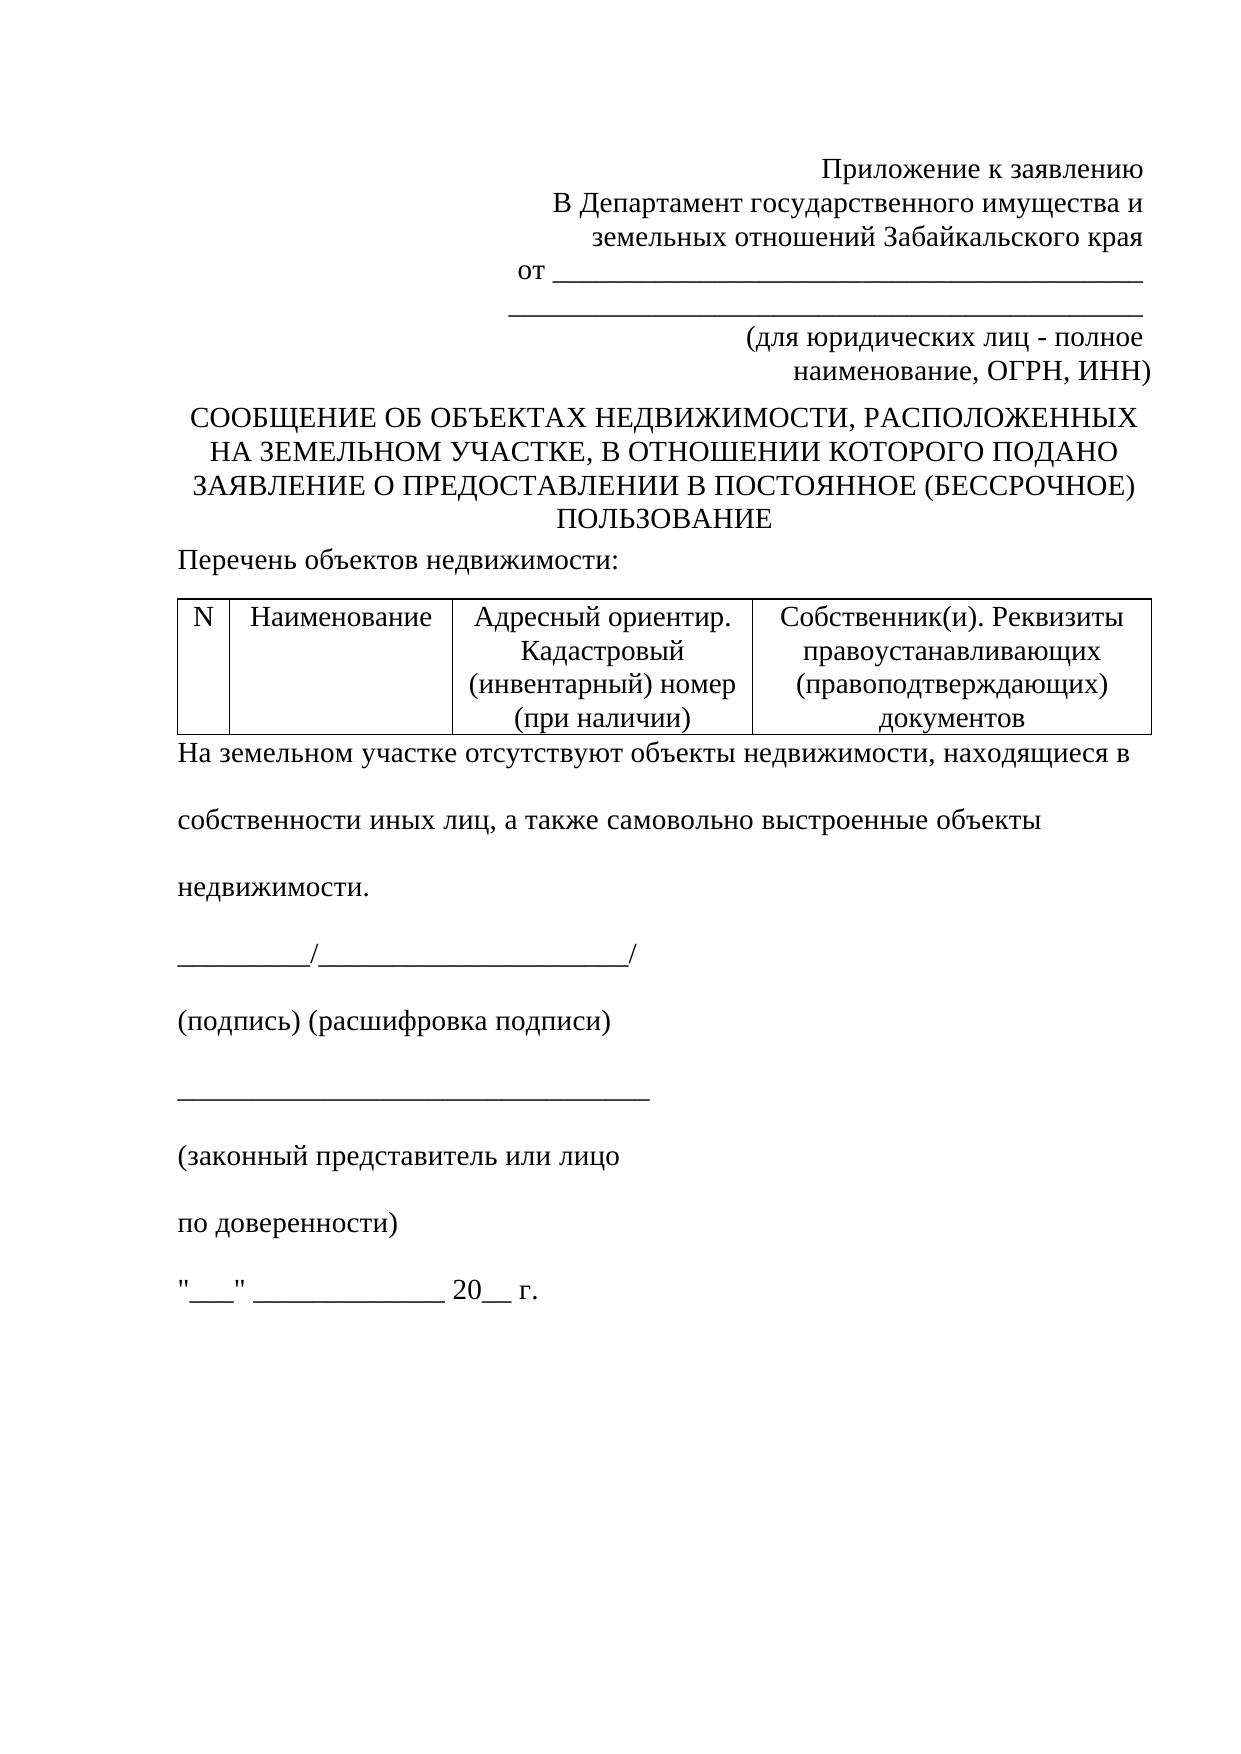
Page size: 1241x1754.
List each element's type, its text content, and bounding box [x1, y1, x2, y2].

table_cell Собственник(и). Реквизиты правоустанавливающих (правоподтверждающих) документов [753, 600, 1151, 733]
table_cell N [178, 600, 229, 733]
table_cell Адресный ориентир. Кадастровый (инвентарный) номер (при наличии) [453, 600, 752, 733]
text Перечень объектов недвижимости: [177, 542, 1152, 575]
text СООБЩЕНИЕ ОБ ОБЪЕКТАХ НЕДВИЖИМОСТИ, РАСПОЛОЖЕННЫХ НА ЗЕМЕЛЬНОМ УЧАСТКЕ, В ОТНОШЕНИИ КОТОРОГО ПОДАНО ЗАЯВЛЕНИЕ О ПРЕДОСТАВЛЕНИИ В ПОСТОЯННОЕ (БЕССРОЧНОЕ) ПОЛЬЗОВАНИЕ [177, 401, 1152, 535]
text На земельном участке отсутствуют объекты недвижимости, находящиеся в собственности иных лиц, а также самовольно выстроенные объекты недвижимости. _________/_____________________/ (подпись) (расшифровка подписи) ________________________________ (законный представитель или лицо по доверенности) "___" _____________ 20__ г. [177, 735, 1152, 1368]
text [177, 118, 1152, 386]
table_cell Наименование [230, 600, 452, 733]
